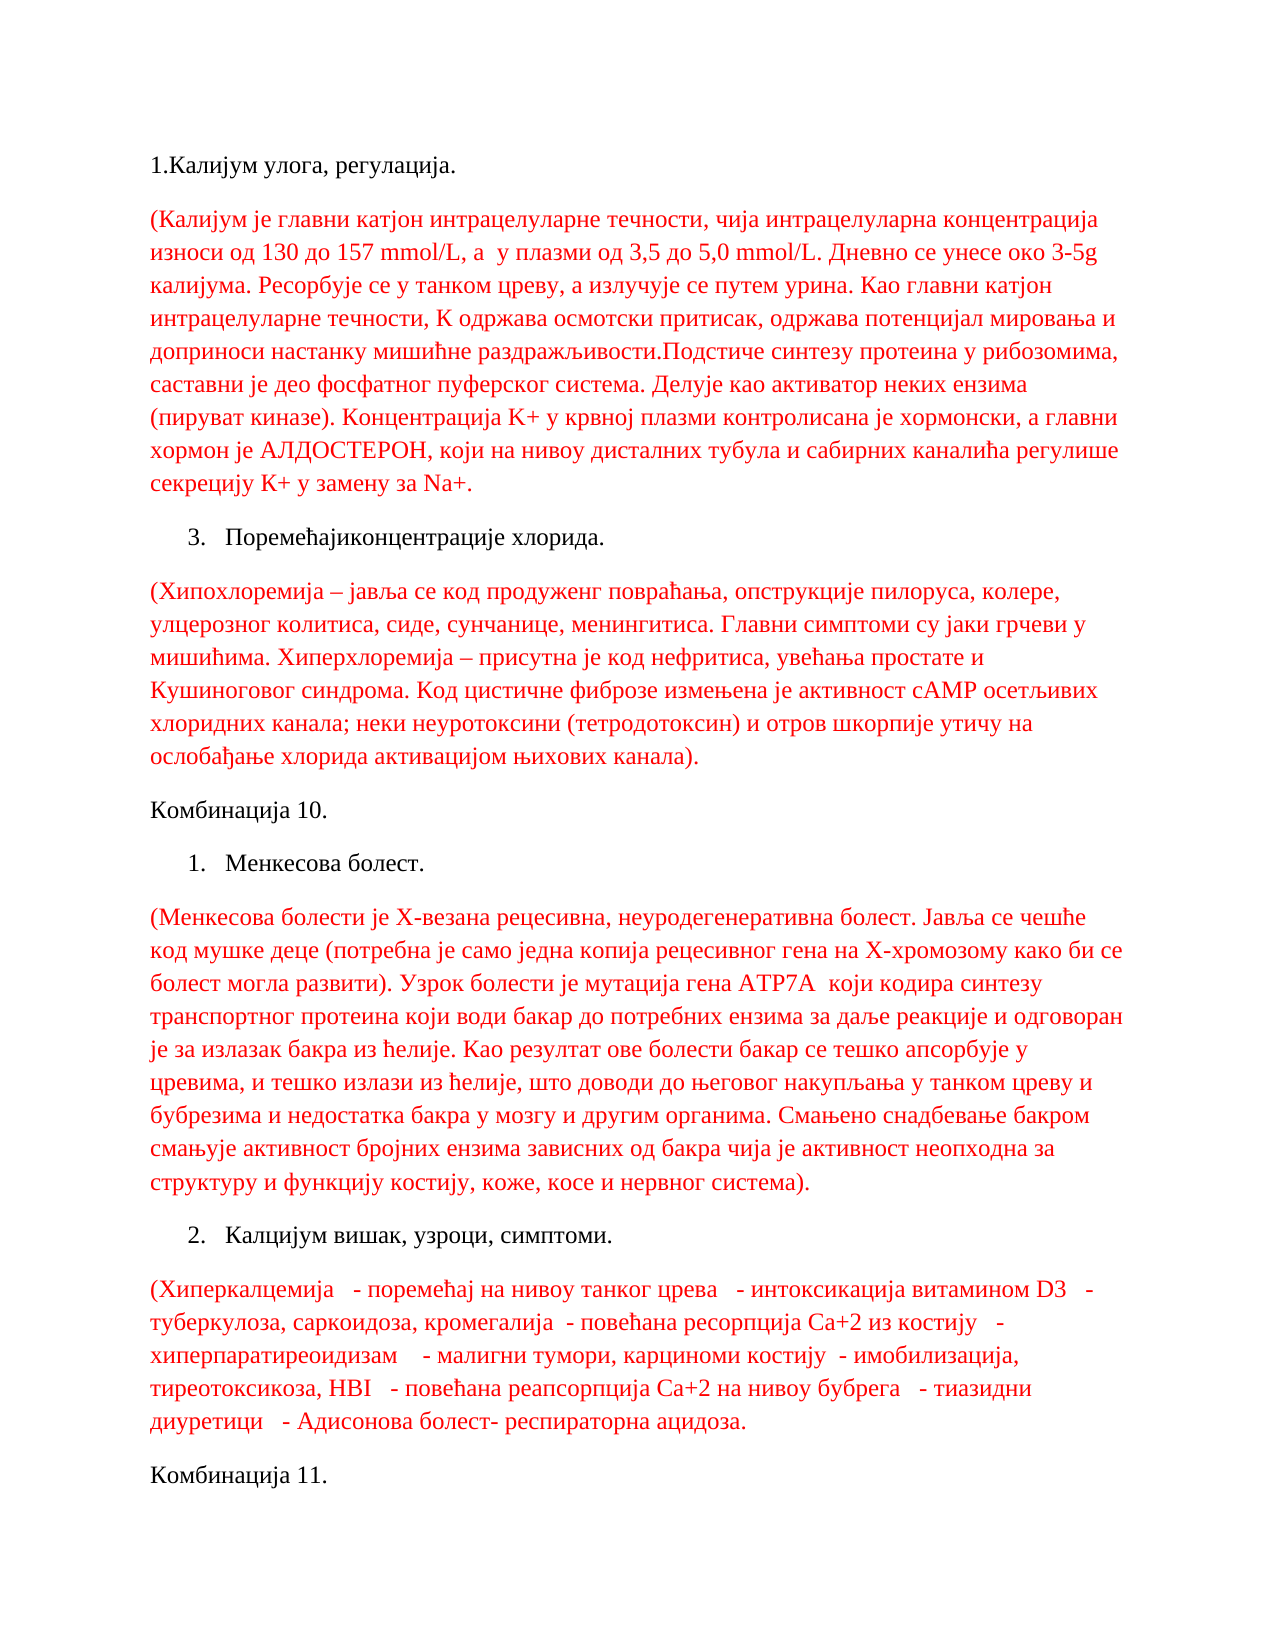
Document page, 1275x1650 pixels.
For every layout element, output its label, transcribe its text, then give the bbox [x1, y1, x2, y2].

list Менкесова болест. [187, 848, 1125, 877]
text Комбинација 10. [150, 795, 1125, 823]
text (Хипохлоремија – јавља се код продуженг повраћања, опструкције пилоруса, колере, улцерозног колитиса, сиде, сунчанице, менингитиса. Главни симптоми су јаки грчеви у мишићима. Хиперхлоремија – присутна је код нефритиса, увећања простате и Кушиноговог синдрома. Код цистичне фиброзе измењена је активност сАМР осетљивих хлоридних канала; неки неуротоксини (тетродотоксин) и отров шкорпије утичу на ослобађање хлорида активацијом њихових канала). [150, 576, 1125, 769]
list Калцијум вишак, узроци, симптоми. [187, 1220, 1125, 1249]
list Поремећајиконцентрације хлорида. [187, 522, 1125, 551]
text 1.Калијум улога, регулација. [150, 150, 1125, 179]
text (Менкесова болести је X-везана рецесивна, неуродегенеративна болест. Јавља се чешће код мушке деце (потребна је само једна копија рецесивног гена на X-хромозому како би се болест могла развити). Узрок болести је мутација гена АТР7А који кодира синтезу транспортног протеина који води бакар до потребних ензима за даље реакције и одговоран је за излазак бакра из ћелије. Као резултат ове болести бакар се тешко апсорбује у цревима, и тешко излази из ћелије, што доводи до његовог накупљања у танком цреву и бубрезима и недостатка бакра у мозгу и другим органима. Смањено снадбевање бакром смањује активност бројних ензима зависних од бакра чија је активност неопходна за структуру и функцију костију, коже, косе и нервног система). [150, 902, 1125, 1195]
text Комбинација 11. [150, 1460, 1125, 1489]
text (Калијум је главни катјон интрацелуларне течности, чија интрацелуларна концентрација износи од 130 до 157 mmol/L, а у плазми од 3,5 до 5,0 mmol/L. Дневно се унесе око 3-5g калијума. Ресорбује се у танком цреву, а излучује се путем урина. Као главни катјон интрацелуларне течности, К одржава осмотски притисак, одржава потенцијал мировања и доприноси настанку мишићне раздражљивости.Подстиче синтезу протеина у рибозомима, саставни је део фосфатног пуферског система. Делује као активатор неких ензима (пируват киназе). Концентрација K+ у крвној плазми контролисана је хормонски, а главни хормон је АЛДОСТЕРОН, који на нивоу дисталних тубула и сабирних каналића регулише секрецију К+ у замену за Na+. [150, 204, 1125, 497]
text (Хиперкалцемија - поремећај на нивоу танког црева - интоксикација витамином D3 - туберкулоза, саркоидоза, кромегалија - повећана ресорпција Ca+2 из костију - хиперпаратиреоидизам - малигни тумори, карциноми костију - имобилизација, тиреотоксикоза, HBI - повећана реапсорпција Ca+2 на нивоу бубрега - тиазидни диуретици - Адисонова болест- респираторна ацидоза. [150, 1274, 1125, 1435]
